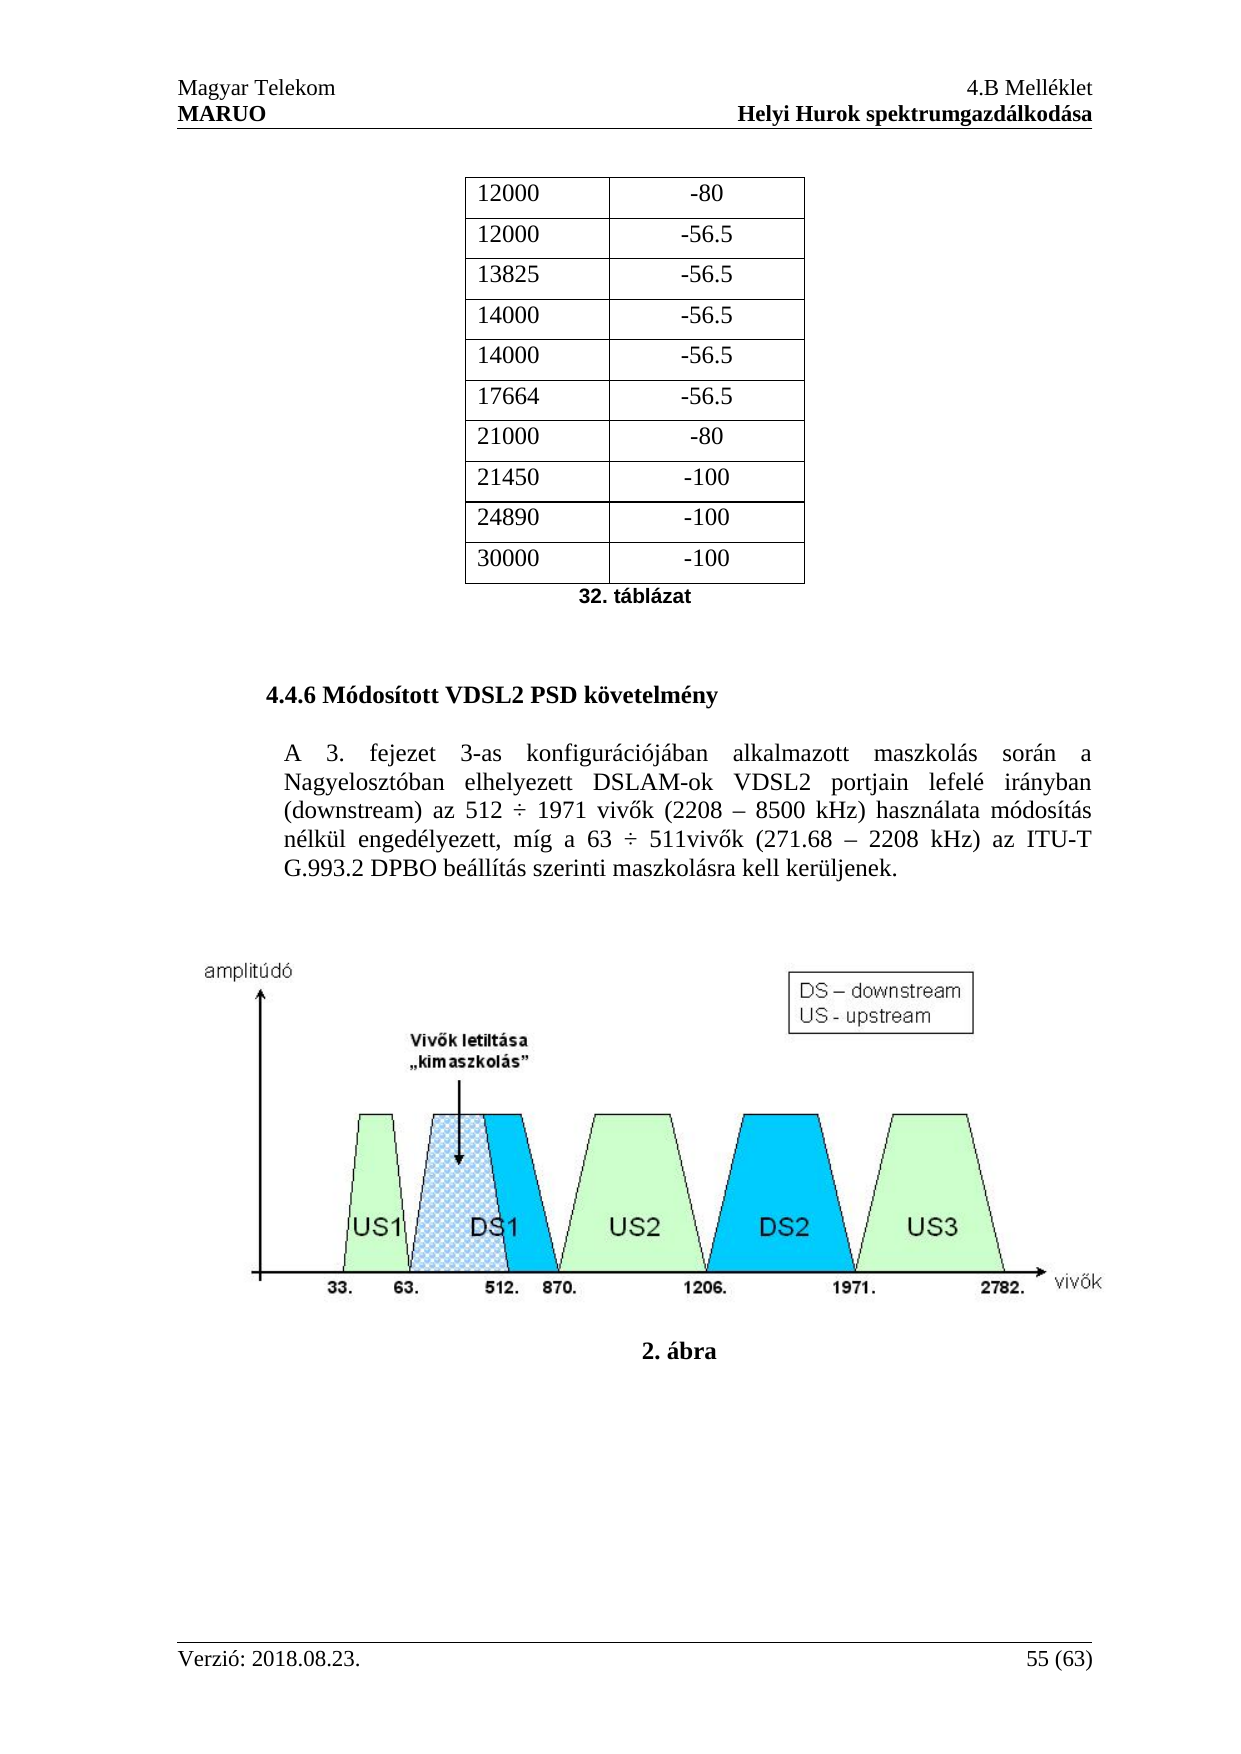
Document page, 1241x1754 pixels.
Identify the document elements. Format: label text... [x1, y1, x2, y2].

subtitle 4.4.6 Módosított VDSL2 PSD követelmény [266, 680, 1092, 709]
table_cell 14000 [466, 340, 609, 380]
table_cell -56.5 [610, 381, 804, 420]
table_cell -100 [610, 462, 804, 501]
table_cell -80 [610, 421, 804, 461]
text 32. táblázat [177, 583, 1092, 607]
table_cell 13825 [466, 259, 609, 299]
picture [194, 953, 1114, 1336]
text 2. ábra [266, 1336, 1092, 1365]
table_cell -100 [610, 503, 804, 542]
table_cell 30000 [466, 543, 609, 582]
table_cell 21450 [466, 462, 609, 501]
table_cell 14000 [466, 300, 609, 339]
table_cell -56.5 [610, 340, 804, 380]
table_cell -56.5 [610, 259, 804, 299]
table_cell 17664 [466, 381, 609, 420]
table_cell -56.5 [610, 300, 804, 339]
text A 3. fejezet 3-as konfigurációjában alkalmazott maszkolás során a Nagyelosztóban elhelyezett DSLAM-ok VDSL2 portjain lefelé irányban (downstream) az 512 ÷ 1971 vivők (2208 – 8500 kHz) használata módosítás nélkül engedélyezett, míg a 63 ÷ 511vivők (271.68 – 2208 kHz) az ITU-T G.993.2 DPBO beállítás szerinti maszkolásra kell kerüljenek. [266, 709, 1092, 882]
table_cell 12000 [466, 219, 609, 258]
table_cell -80 [610, 178, 804, 218]
table_cell 21000 [466, 421, 609, 461]
table_cell -56.5 [610, 219, 804, 258]
table_cell -100 [610, 543, 804, 582]
table_cell 12000 [466, 178, 609, 218]
table_cell 24890 [466, 503, 609, 542]
